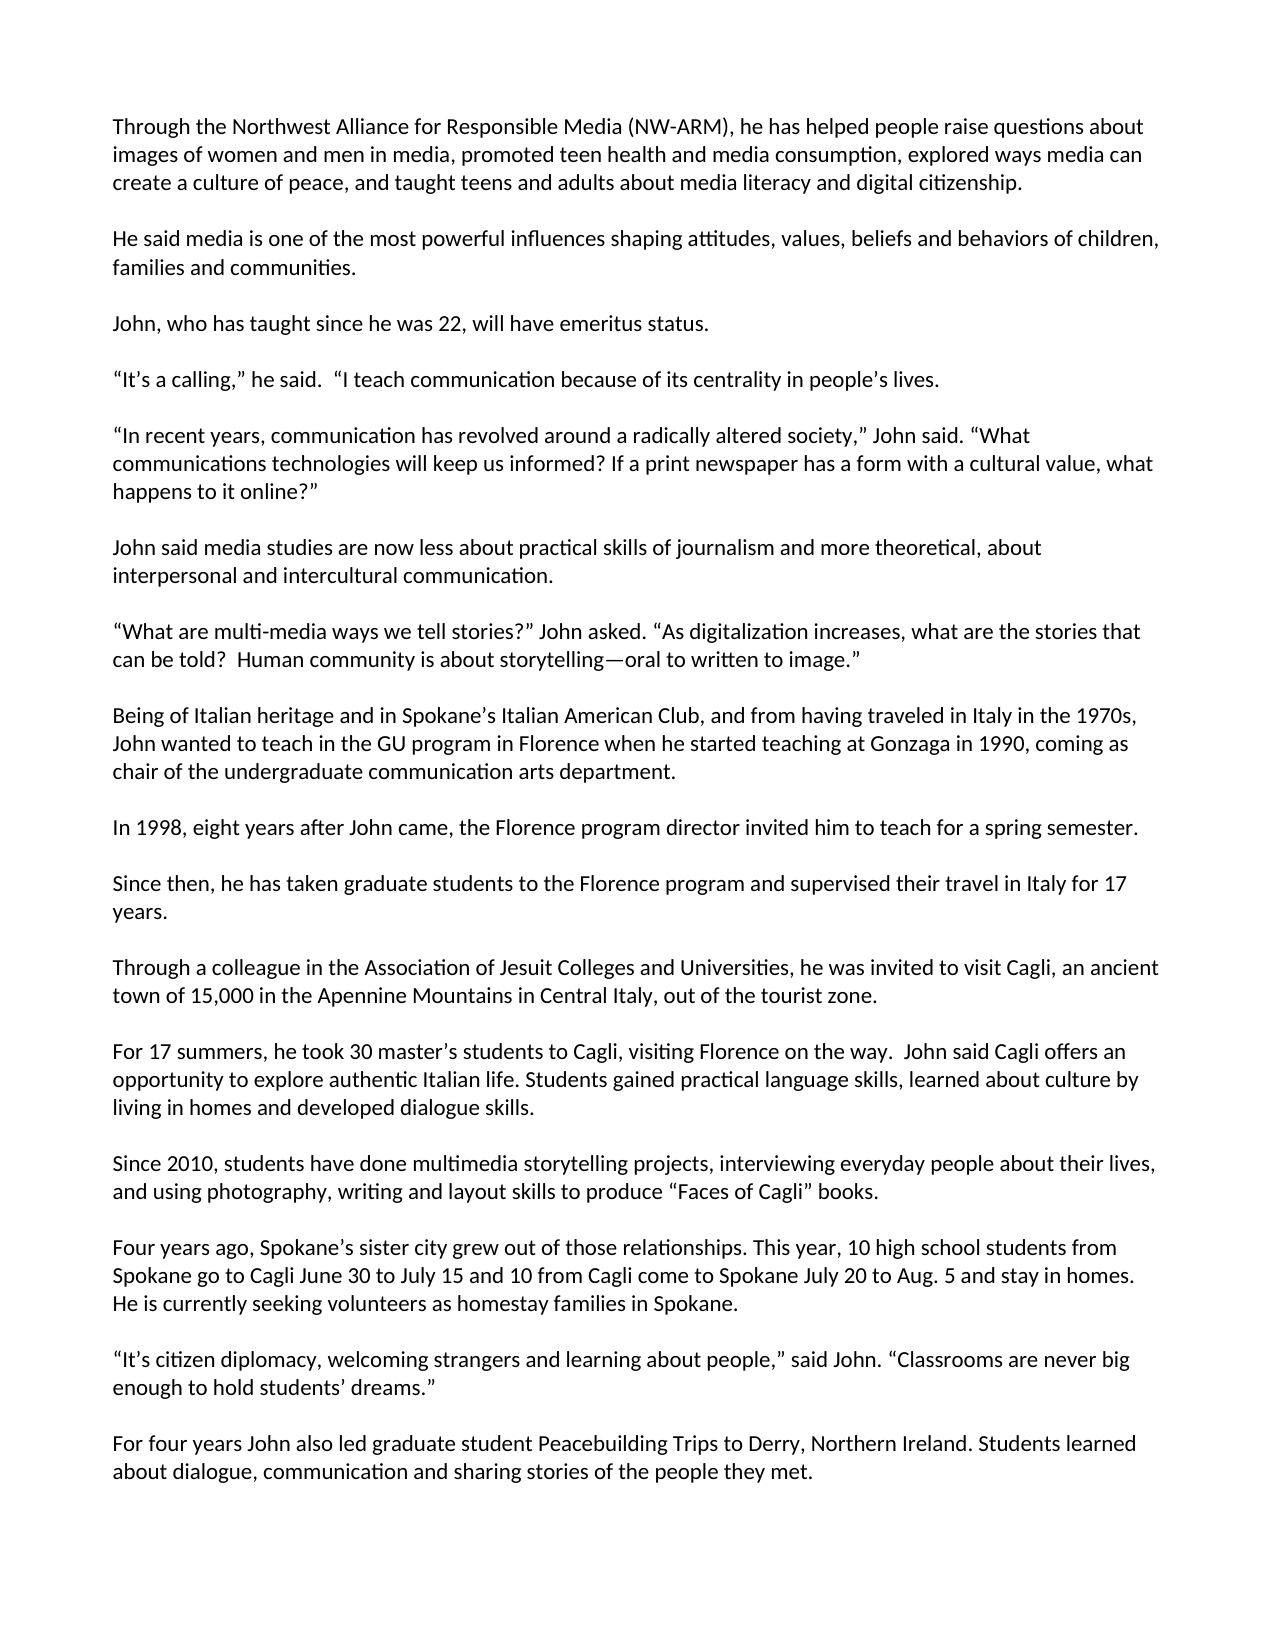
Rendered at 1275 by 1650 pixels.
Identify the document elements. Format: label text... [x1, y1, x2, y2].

text For four years John also led graduate student Peacebuilding Trips to Derry, Northern Ireland. Students learned about dialogue, communication and sharing stories of the people they met. [112, 1429, 1162, 1486]
text Through the Northwest Alliance for Responsible Media (NW-ARM), he has helped people raise questions about images of women and men in media, promoted teen health and media consumption, explored ways media can create a culture of peace, and taught teens and adults about media literacy and digital citizenship. [112, 112, 1162, 197]
text “In recent years, communication has revolved around a radically altered society,” John said. “What communications technologies will keep us informed? If a print newspaper has a form with a cultural value, what happens to it online?” [112, 421, 1162, 505]
text “It’s citizen diplomacy, welcoming strangers and learning about people,” said John. “Classrooms are never big enough to hold students’ dreams.” [112, 1345, 1162, 1401]
text For 17 summers, he took 30 master’s students to Cagli, visiting Florence on the way. John said Cagli offers an opportunity to explore authentic Italian life. Students gained practical language skills, learned about culture by living in homes and developed dialogue skills. [112, 1037, 1162, 1121]
text “What are multi-media ways we tell stories?” John asked. “As digitalization increases, what are the stories that can be told? Human community is about storytelling—oral to written to image.” [112, 617, 1162, 673]
text John, who has taught since he was 22, will have emeritus status. [112, 309, 1162, 337]
text Four years ago, Spokane’s sister city grew out of those relationships. This year, 10 high school students from Spokane go to Cagli June 30 to July 15 and 10 from Cagli come to Spokane July 20 to Aug. 5 and stay in homes. He is currently seeking volunteers as homestay families in Spokane. [112, 1233, 1162, 1317]
text John said media studies are now less about practical skills of journalism and more theoretical, about interpersonal and intercultural communication. [112, 533, 1162, 589]
text He said media is one of the most powerful influences shaping attitudes, values, beliefs and behaviors of children, families and communities. [112, 224, 1162, 281]
text Since 2010, students have done multimedia storytelling projects, interviewing everyday people about their lives, and using photography, writing and layout skills to produce “Faces of Cagli” books. [112, 1149, 1162, 1205]
text Since then, he has taken graduate students to the Florence program and supervised their travel in Italy for 17 years. [112, 869, 1162, 925]
text Being of Italian heritage and in Spokane’s Italian American Club, and from having traveled in Italy in the 1970s, John wanted to teach in the GU program in Florence when he started teaching at Gonzaga in 1990, coming as chair of the undergraduate communication arts department. [112, 701, 1162, 785]
text “It’s a calling,” he said. “I teach communication because of its centrality in people’s lives. [112, 365, 1162, 393]
text In 1998, eight years after John came, the Florence program director invited him to teach for a spring semester. [112, 813, 1162, 841]
text Through a colleague in the Association of Jesuit Colleges and Universities, he was invited to visit Cagli, an ancient town of 15,000 in the Apennine Mountains in Central Italy, out of the tourist zone. [112, 953, 1162, 1009]
